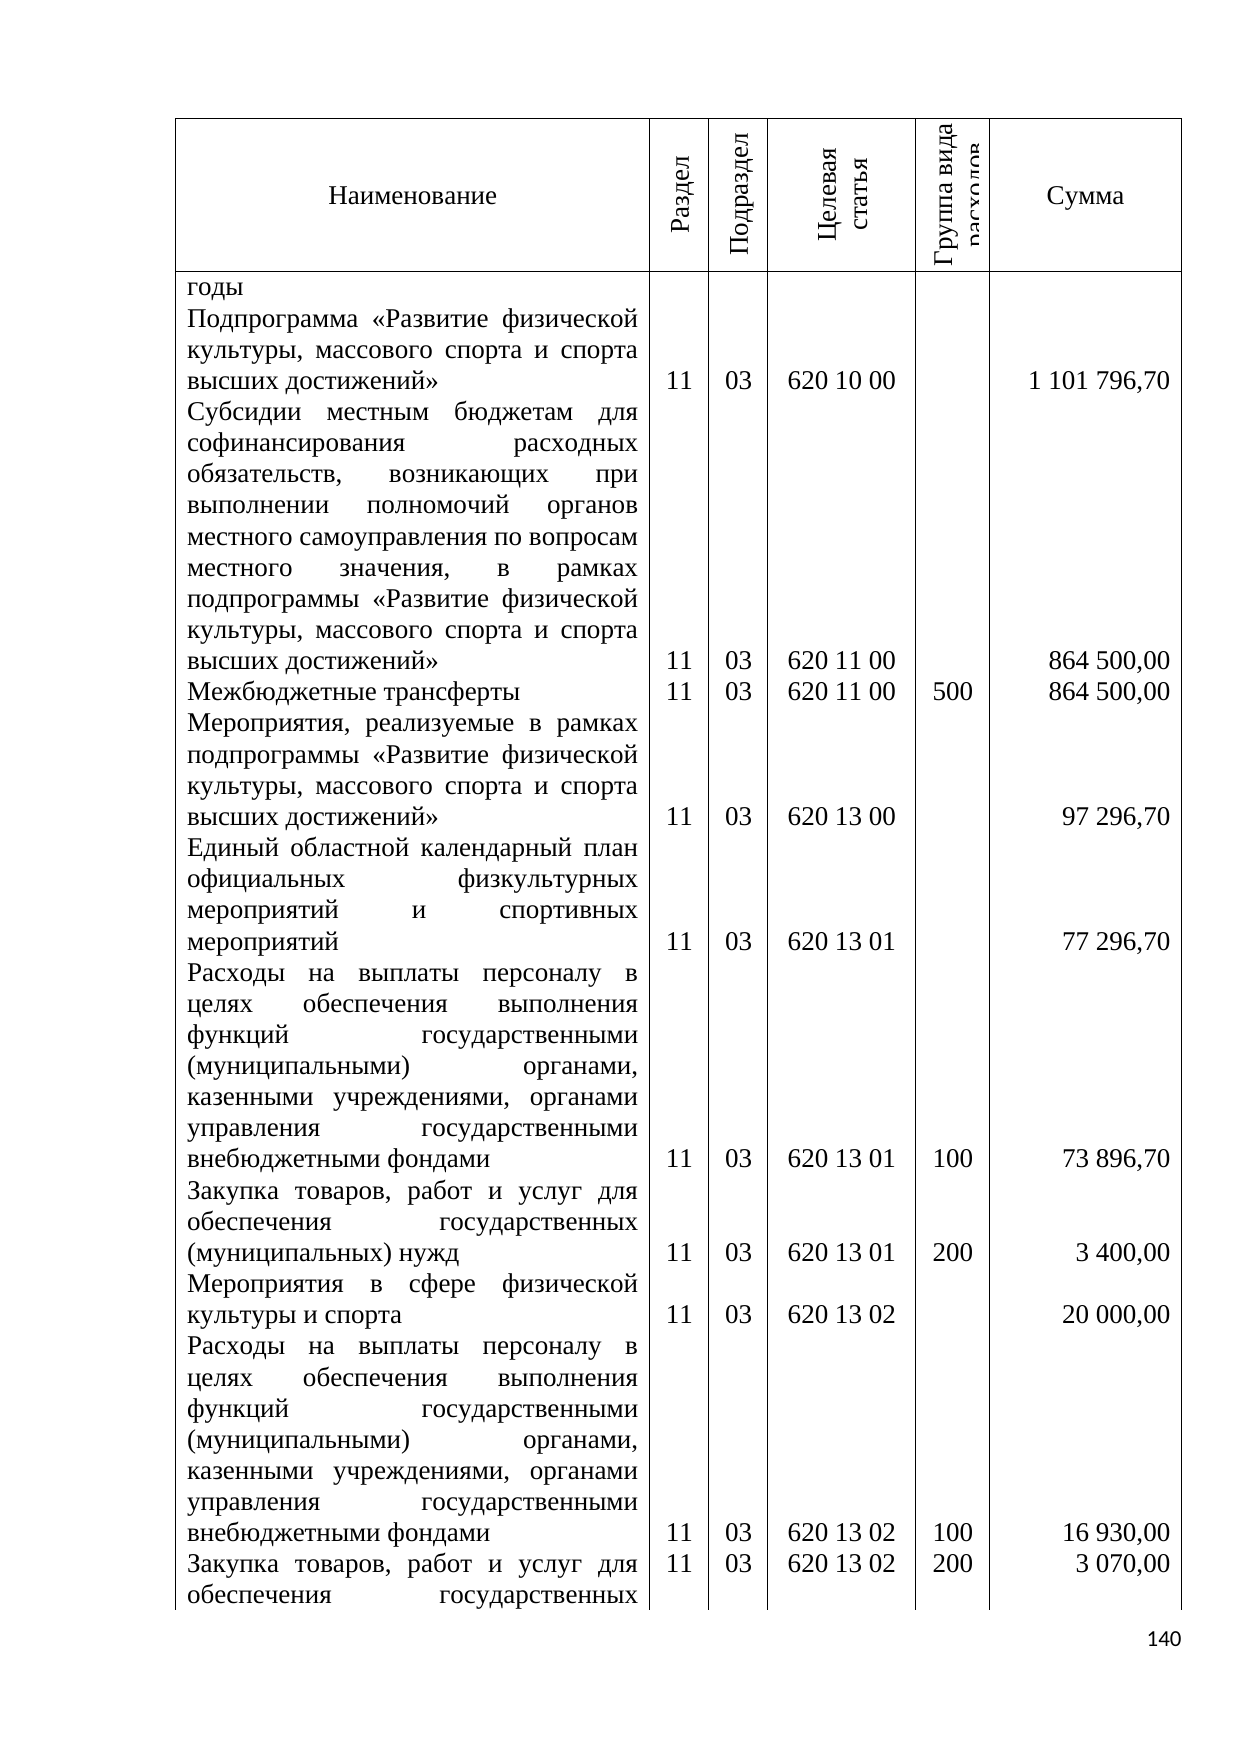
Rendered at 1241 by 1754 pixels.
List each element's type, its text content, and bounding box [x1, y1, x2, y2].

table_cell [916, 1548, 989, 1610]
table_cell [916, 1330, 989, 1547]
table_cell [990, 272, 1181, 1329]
table_header Сумма [990, 119, 1181, 271]
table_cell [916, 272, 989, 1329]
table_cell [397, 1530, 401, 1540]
table_header Наименование [176, 119, 649, 271]
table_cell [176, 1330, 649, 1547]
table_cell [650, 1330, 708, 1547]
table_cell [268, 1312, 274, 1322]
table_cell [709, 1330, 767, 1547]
table_header Подраздел [709, 119, 767, 271]
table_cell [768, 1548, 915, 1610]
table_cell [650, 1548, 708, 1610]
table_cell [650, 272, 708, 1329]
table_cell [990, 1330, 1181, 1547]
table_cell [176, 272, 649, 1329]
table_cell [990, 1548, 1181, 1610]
table_header Раздел [650, 119, 708, 271]
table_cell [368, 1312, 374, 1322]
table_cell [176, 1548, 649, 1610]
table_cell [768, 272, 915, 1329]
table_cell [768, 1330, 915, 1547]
table_header Целевая статья [768, 119, 915, 271]
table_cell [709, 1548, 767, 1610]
table_header Группа вида расходов [916, 119, 989, 271]
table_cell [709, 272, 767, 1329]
